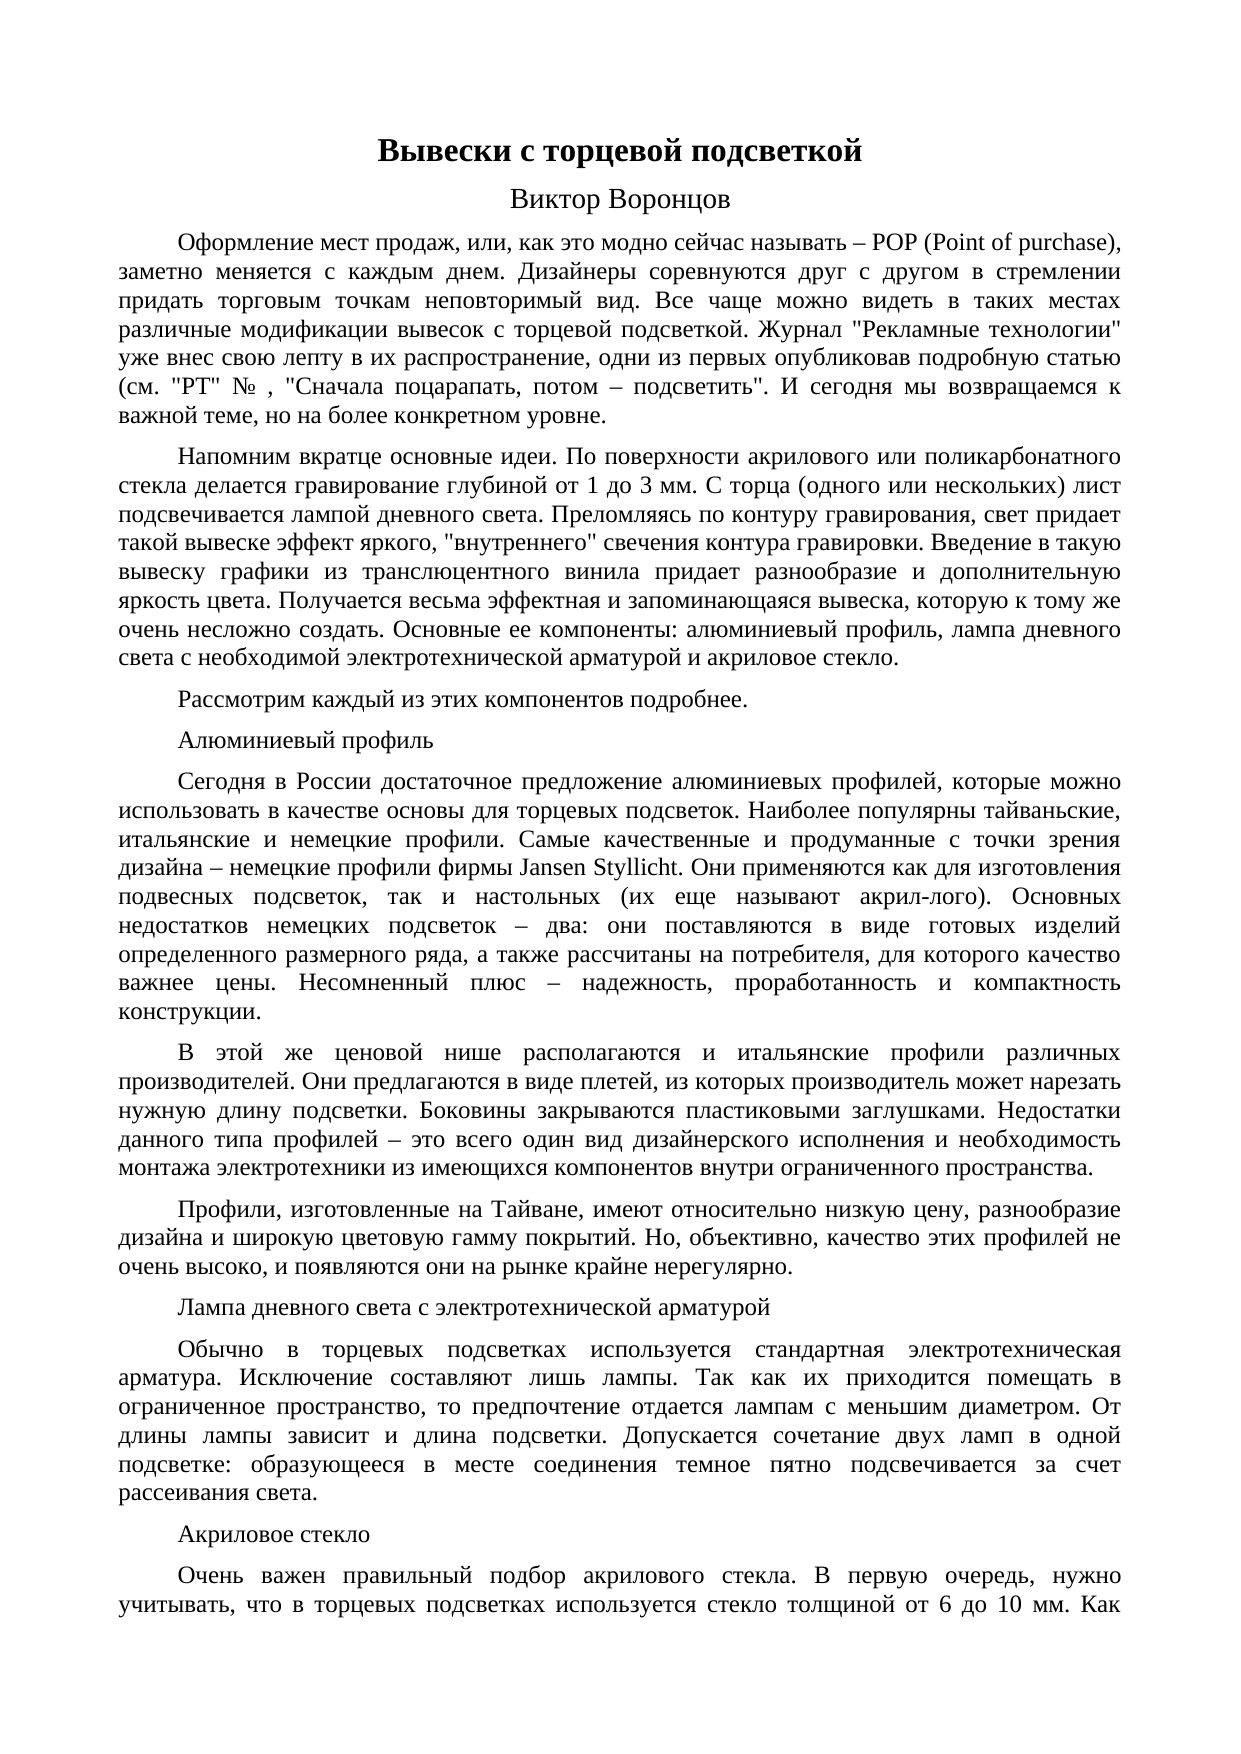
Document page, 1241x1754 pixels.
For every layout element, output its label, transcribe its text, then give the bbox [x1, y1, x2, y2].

text Виктор Воронцов [118, 181, 1122, 215]
text Алюминиевый профиль [118, 725, 1122, 754]
text Рассмотрим каждый из этих компонентов подробнее. [118, 684, 1122, 712]
text Вывески с торцевой подсветкой [118, 131, 1122, 169]
text В этой же ценовой нише располагаются и итальянские профили различных производителей. Они предлагаются в виде плетей, из которых производитель может нарезать нужную длину подсветки. Боковины закрываются пластиковыми заглушками. Недостатки данного типа профилей – это всего один вид дизайнерского исполнения и необходимость монтажа электротехники из имеющихся компонентов внутри ограниченного пространства. [118, 1037, 1122, 1181]
text Напомним вкратце основные идеи. По поверхности акрилового или поликарбонатного стекла делается гравирование глубиной от 1 до 3 мм. С торца (одного или нескольких) лист подсвечивается лампой дневного света. Преломляясь по контуру гравирования, свет придает такой вывеске эффект яркого, "внутреннего" свечения контура гравировки. Введение в такую вывеску графики из транслюцентного винила придает разнообразие и дополнительную яркость цвета. Получается весьма эффектная и запоминающаяся вывеска, которую к тому же очень несложно создать. Основные ее компоненты: алюминиевый профиль, лампа дневного света с необходимой электротехнической арматурой и акриловое стекло. [118, 441, 1122, 671]
text Обычно в торцевых подсветках используется стандартная электротехническая арматура. Исключение составляют лишь лампы. Так как их приходится помещать в ограниченное пространство, то предпочтение отдается лампам с меньшим диаметром. От длины лампы зависит и длина подсветки. Допускается сочетание двух ламп в одной подсветке: образующееся в месте соединения темное пятно подсвечивается за счет рассеивания света. [118, 1334, 1122, 1506]
text Сегодня в России достаточное предложение алюминиевых профилей, которые можно использовать в качестве основы для торцевых подсветок. Наиболее популярны тайваньские, итальянские и немецкие профили. Самые качественные и продуманные с точки зрения дизайна – немецкие профили фирмы Jansen Styllicht. Они применяются как для изготовления подвесных подсветок, так и настольных (их еще называют акрил-лого). Основных недостатков немецких подсветок – два: они поставляются в виде готовых изделий определенного размерного ряда, а также рассчитаны на потребителя, для которого качество важнее цены. Несомненный плюс – надежность, проработанность и компактность конструкции. [118, 766, 1122, 1025]
text Оформление мест продаж, или, как это модно сейчас называть – РОР (Point of purchase), заметно меняется с каждым днем. Дизайнеры соревнуются друг с другом в стремлении придать торговым точкам неповторимый вид. Все чаще можно видеть в таких местах различные модификации вывесок с торцевой подсветкой. Журнал "Рекламные технологии" уже внес свою лепту в их распространение, одни из первых опубликовав подробную статью (см. "РТ" № , "Сначала поцарапать, потом – подсветить". И сегодня мы возвращаемся к важной теме, но на более конкретном уровне. [118, 227, 1122, 429]
text Лампа дневного света с электротехнической арматурой [118, 1292, 1122, 1321]
text Профили, изготовленные на Тайване, имеют относительно низкую цену, разнообразие дизайна и широкую цветовую гамму покрытий. Но, объективно, качество этих профилей не очень высоко, и появляются они на рынке крайне нерегулярно. [118, 1194, 1122, 1280]
text Акриловое стекло [118, 1519, 1122, 1547]
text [118, 1560, 1122, 1617]
